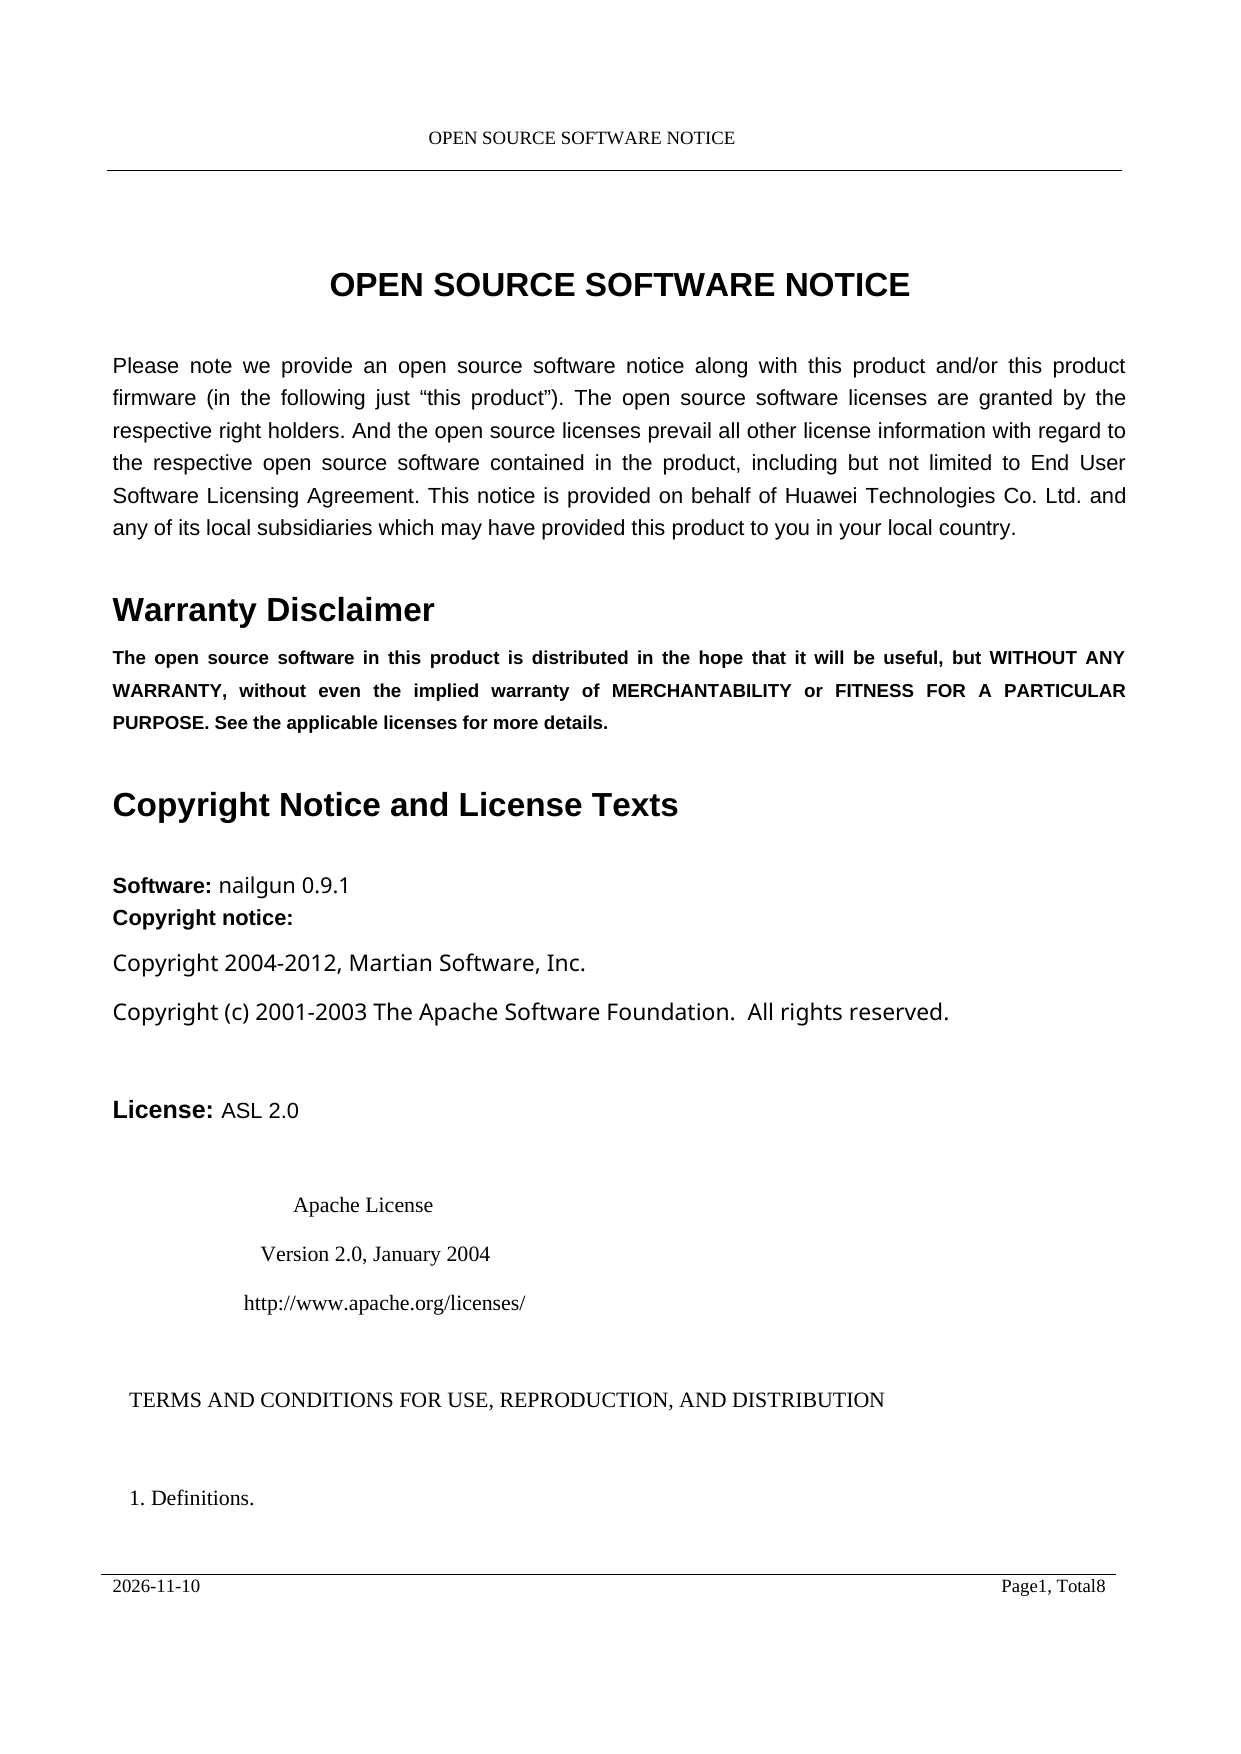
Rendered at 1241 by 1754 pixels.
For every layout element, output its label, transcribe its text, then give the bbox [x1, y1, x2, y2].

text License: ASL 2.0 [112, 1093, 1128, 1125]
text Warranty Disclaimer [112, 576, 1128, 641]
text OPEN SOURCE SOFTWARE NOTICE [112, 251, 1128, 316]
text The open source software in this product is distributed in the hope that it will be useful, but WITHOUT ANY WARRANTY, without even the implied warranty of MERCHANTABILITY or FITNESS FOR A PARTICULAR PURPOSE. See the applicable licenses for more details. [112, 641, 1128, 739]
text Copyright 2004-2012, Martian Software, Inc. Copyright (c) 2001-2003 The Apache Software Foundation. All rights reserved. [112, 947, 1128, 1077]
text Software: nailgun 0.9.1 [112, 869, 1128, 901]
text Please note we provide an open source software notice along with this product and/or this product firmware (in the following just “this product”). The open source software licenses are granted by the respective right holders. And the open source licenses prevail all other license information with regard to the respective open source software contained in the product, including but not limited to End User Software Licensing Agreement. This notice is provided on behalf of Huawei Technologies Co. Ltd. and any of its local subsidiaries which may have provided this product to you in your local country. [112, 349, 1128, 544]
text Copyright Notice and License Texts [112, 771, 1128, 836]
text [112, 1140, 1128, 1513]
text Copyright notice: [112, 901, 1128, 934]
